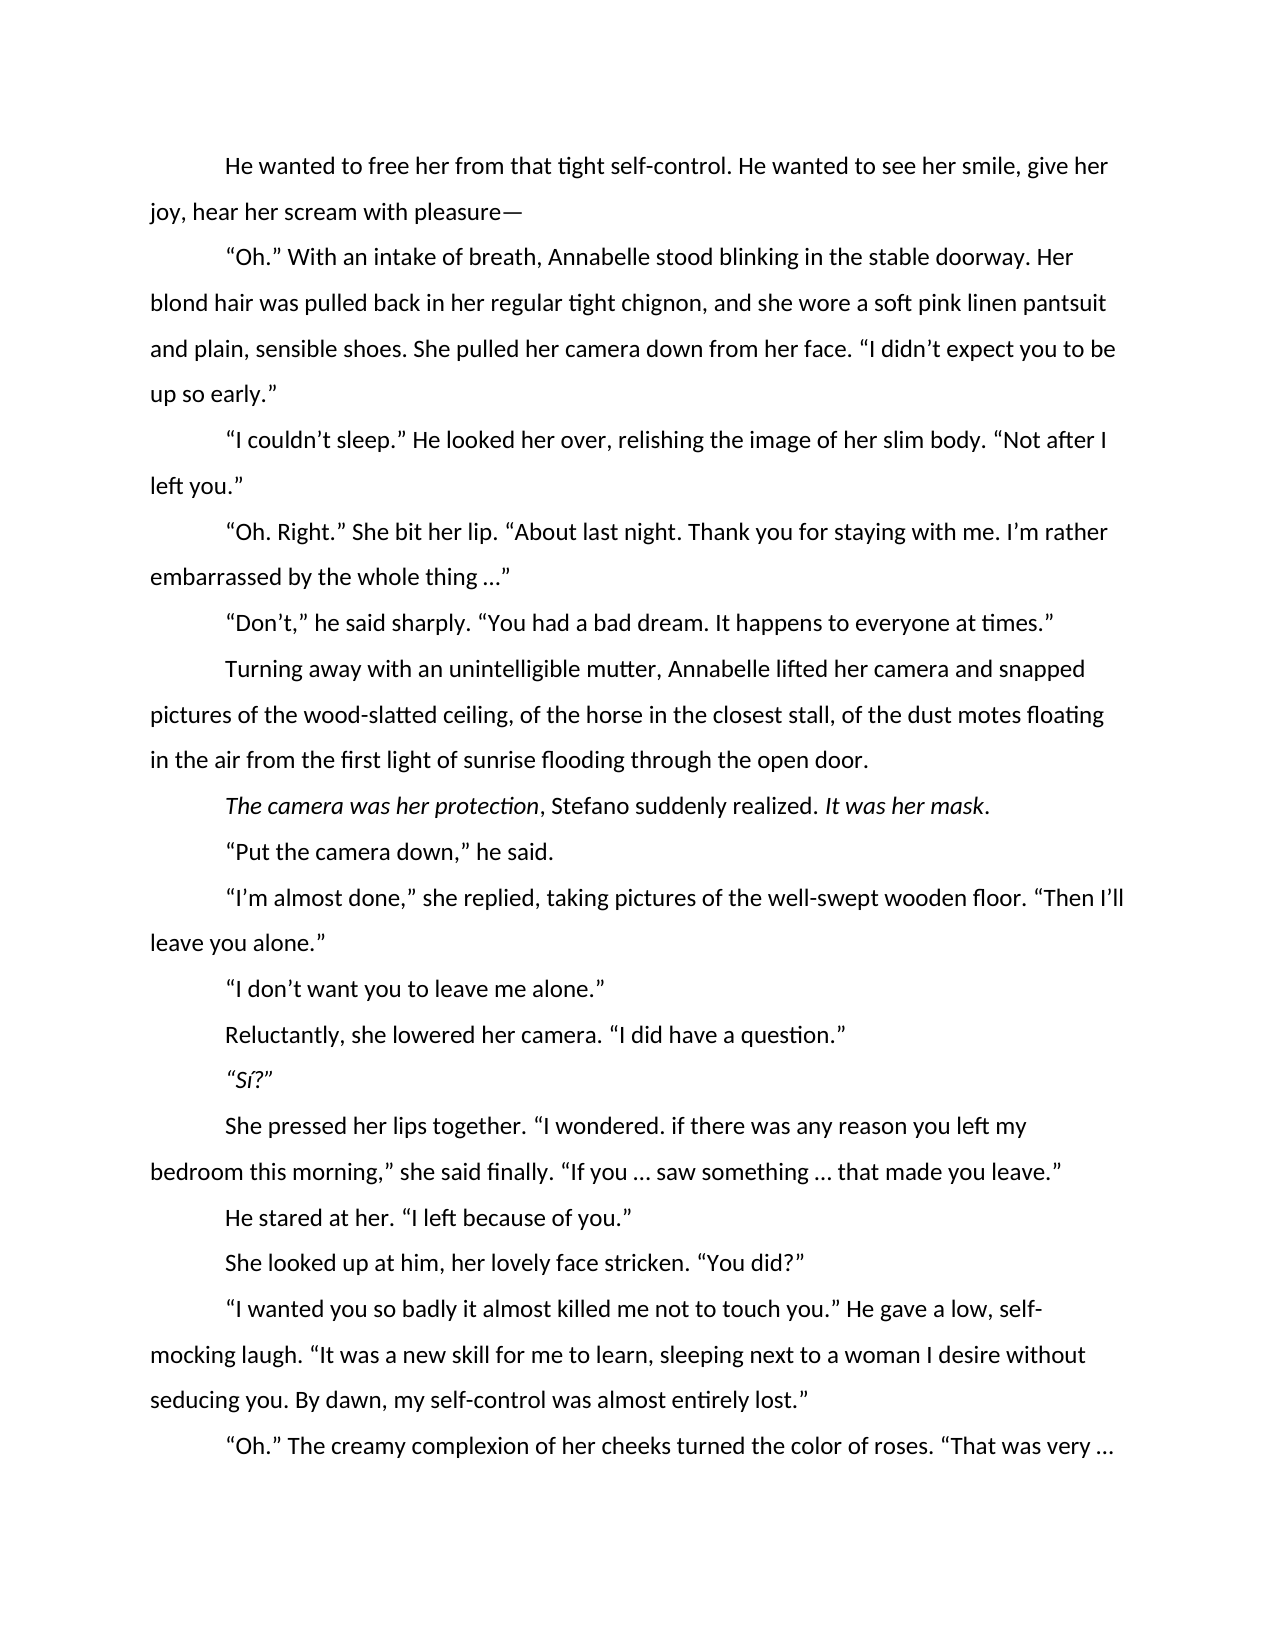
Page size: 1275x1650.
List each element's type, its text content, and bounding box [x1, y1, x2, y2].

text “I wanted you so badly it almost killed me not to touch you.” He gave a low, self-mocking laugh. “It was a new skill for me to learn, sleeping next to a woman I desire without seducing you. By dawn, my self-control was almost entirely lost.” [150, 1293, 1125, 1415]
text He stared at her. “I left because of you.” [150, 1202, 1125, 1232]
text The camera was her protection, Stefano suddenly realized. It was her mask. [150, 790, 1125, 821]
text “Oh. Right.” She bit her lip. “About last night. Thank you for staying with me. I’m rather embarrassed by the whole thing …” [150, 516, 1125, 592]
text “I’m almost done,” she replied, taking pictures of the well-swept wooden floor. “Then I’ll leave you alone.” [150, 882, 1125, 958]
text He wanted to free her from that tight self-control. He wanted to see her smile, give her joy, hear her scream with pleasure— [150, 150, 1125, 226]
text She looked up at him, her lovely face stricken. “You did?” [150, 1247, 1125, 1278]
text She pressed her lips together. “I wondered. if there was any reason you left my bedroom this morning,” she said finally. “If you … saw something … that made you leave.” [150, 1110, 1125, 1187]
text “Sí?” [150, 1064, 1125, 1095]
text “I don’t want you to leave me alone.” [150, 973, 1125, 1004]
text “Oh.” With an intake of breath, Annabelle stood blinking in the stable doorway. Her blond hair was pulled back in her regular tight chignon, and she wore a soft pink linen pantsuit and plain, sensible shoes. She pulled her camera down from her face. “I didn’t expect you to be up so early.” [150, 241, 1125, 409]
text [150, 1430, 1125, 1461]
text “Put the camera down,” he said. [150, 836, 1125, 866]
text “I couldn’t sleep.” He looked her over, relishing the image of her slim body. “Not after I left you.” [150, 424, 1125, 501]
text Turning away with an unintelligible mutter, Annabelle lifted her camera and snapped pictures of the wood-slatted ceiling, of the horse in the closest stall, of the dust motes floating in the air from the first light of sunrise flooding through the open door. [150, 653, 1125, 775]
text “Don’t,” he said sharply. “You had a bad dream. It happens to everyone at times.” [150, 607, 1125, 638]
text Reluctantly, she lowered her camera. “I did have a question.” [150, 1019, 1125, 1049]
